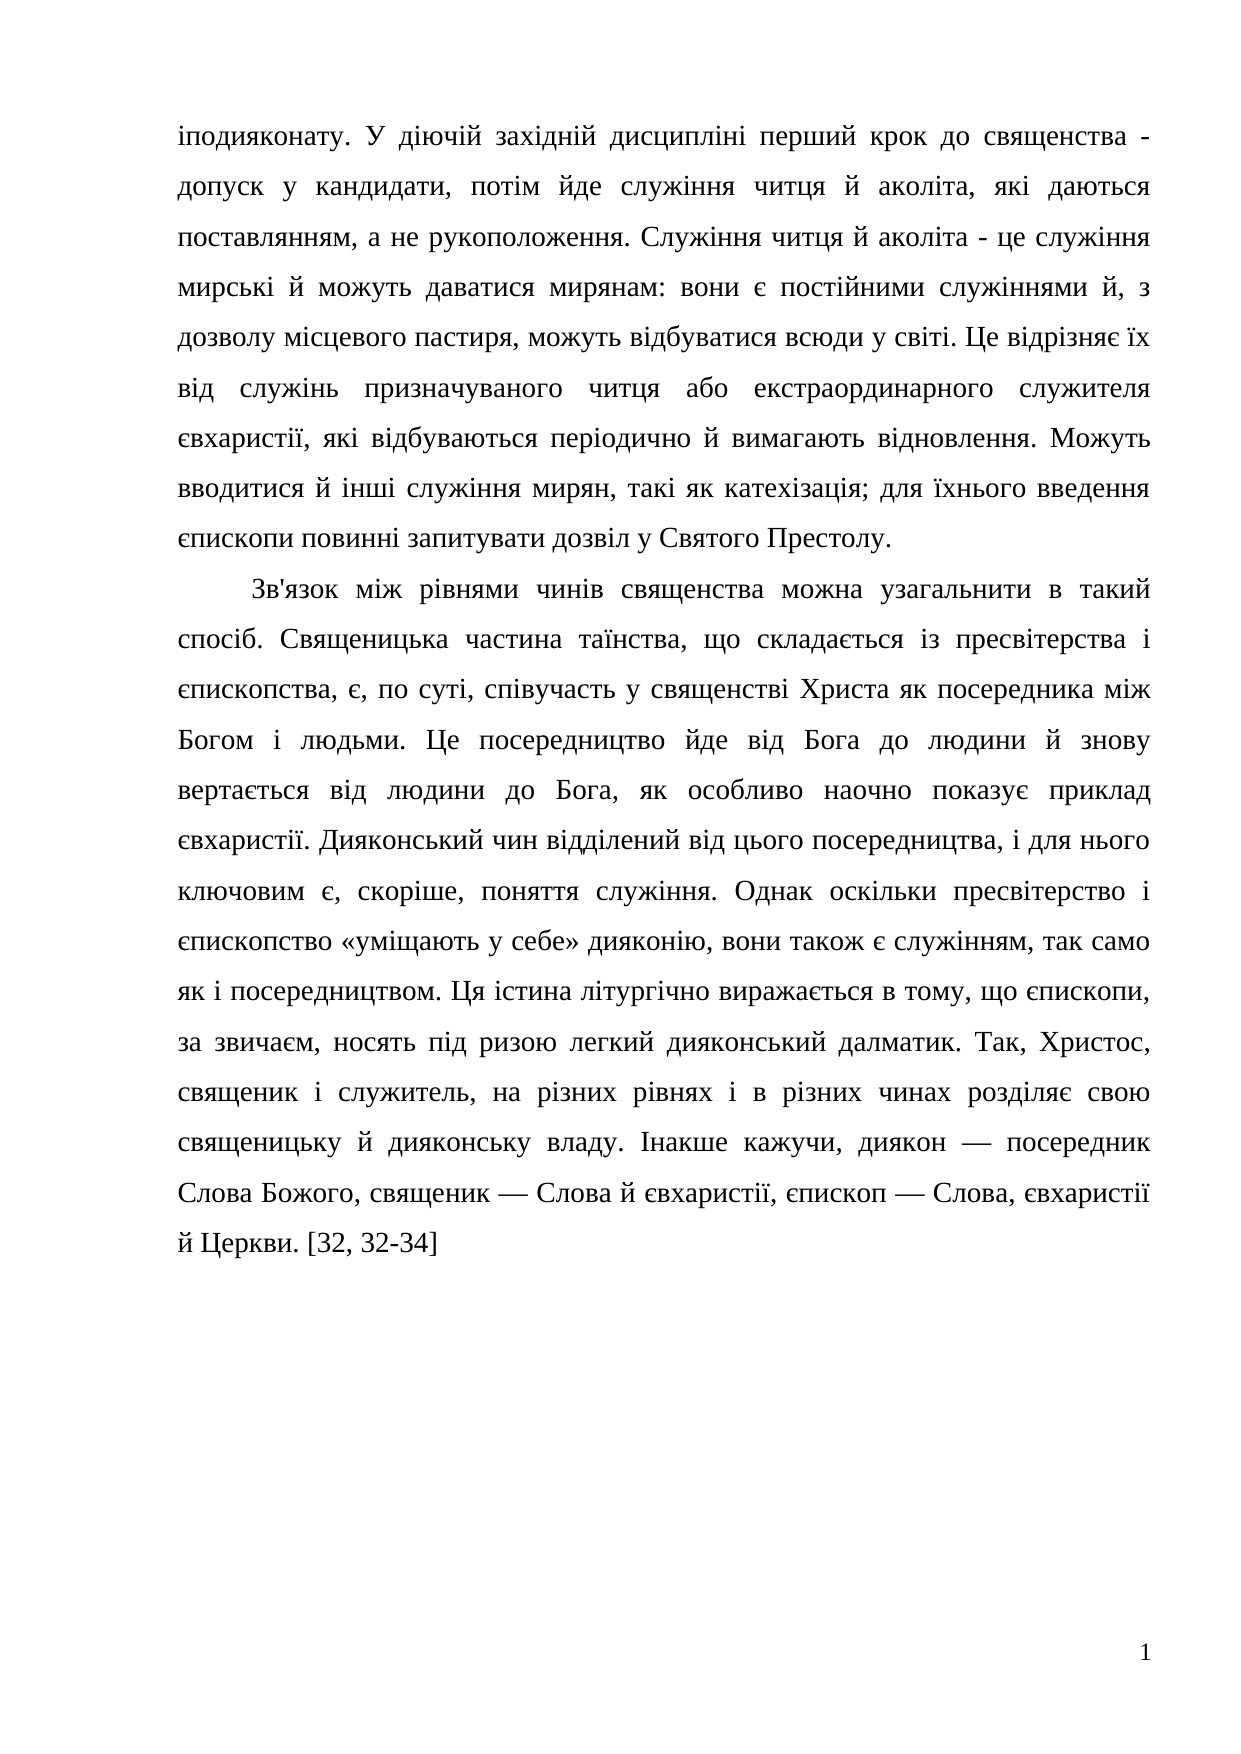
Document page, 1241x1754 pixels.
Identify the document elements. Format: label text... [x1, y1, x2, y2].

text Зв'язок між рівнями чинів священства можна узагальнити в такий спосіб. Священицька частина таїнства, що складається із пресвітерства і єпископства, є, по суті, співучасть у священстві Христа як посередника між Богом і людьми. Це посередництво йде від Бога до людини й знову вертається від людини до Бога, як особливо наочно показує приклад євхаристії. Дияконський чин відділений від цього посередництва, і для нього ключовим є, скоріше, поняття служіння. Однак оскільки пресвітерство і єпископство «уміщають у себе» дияконію, вони також є служінням, так само як і посередництвом. Ця істина літургічно виражається в тому, що єпископи, за звичаєм, носять під ризою легкий дияконський далматик. Так, Христос, священик і служитель, на різних рівнях і в різних чинах розділяє свою священицьку й дияконську владу. Інакше кажучи, диякон — посередник Слова Божого, священик — Слова й євхаристії, єпископ — Слова, євхаристії й Церкви. [32, 32-34] [177, 571, 1152, 1258]
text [177, 118, 1152, 554]
